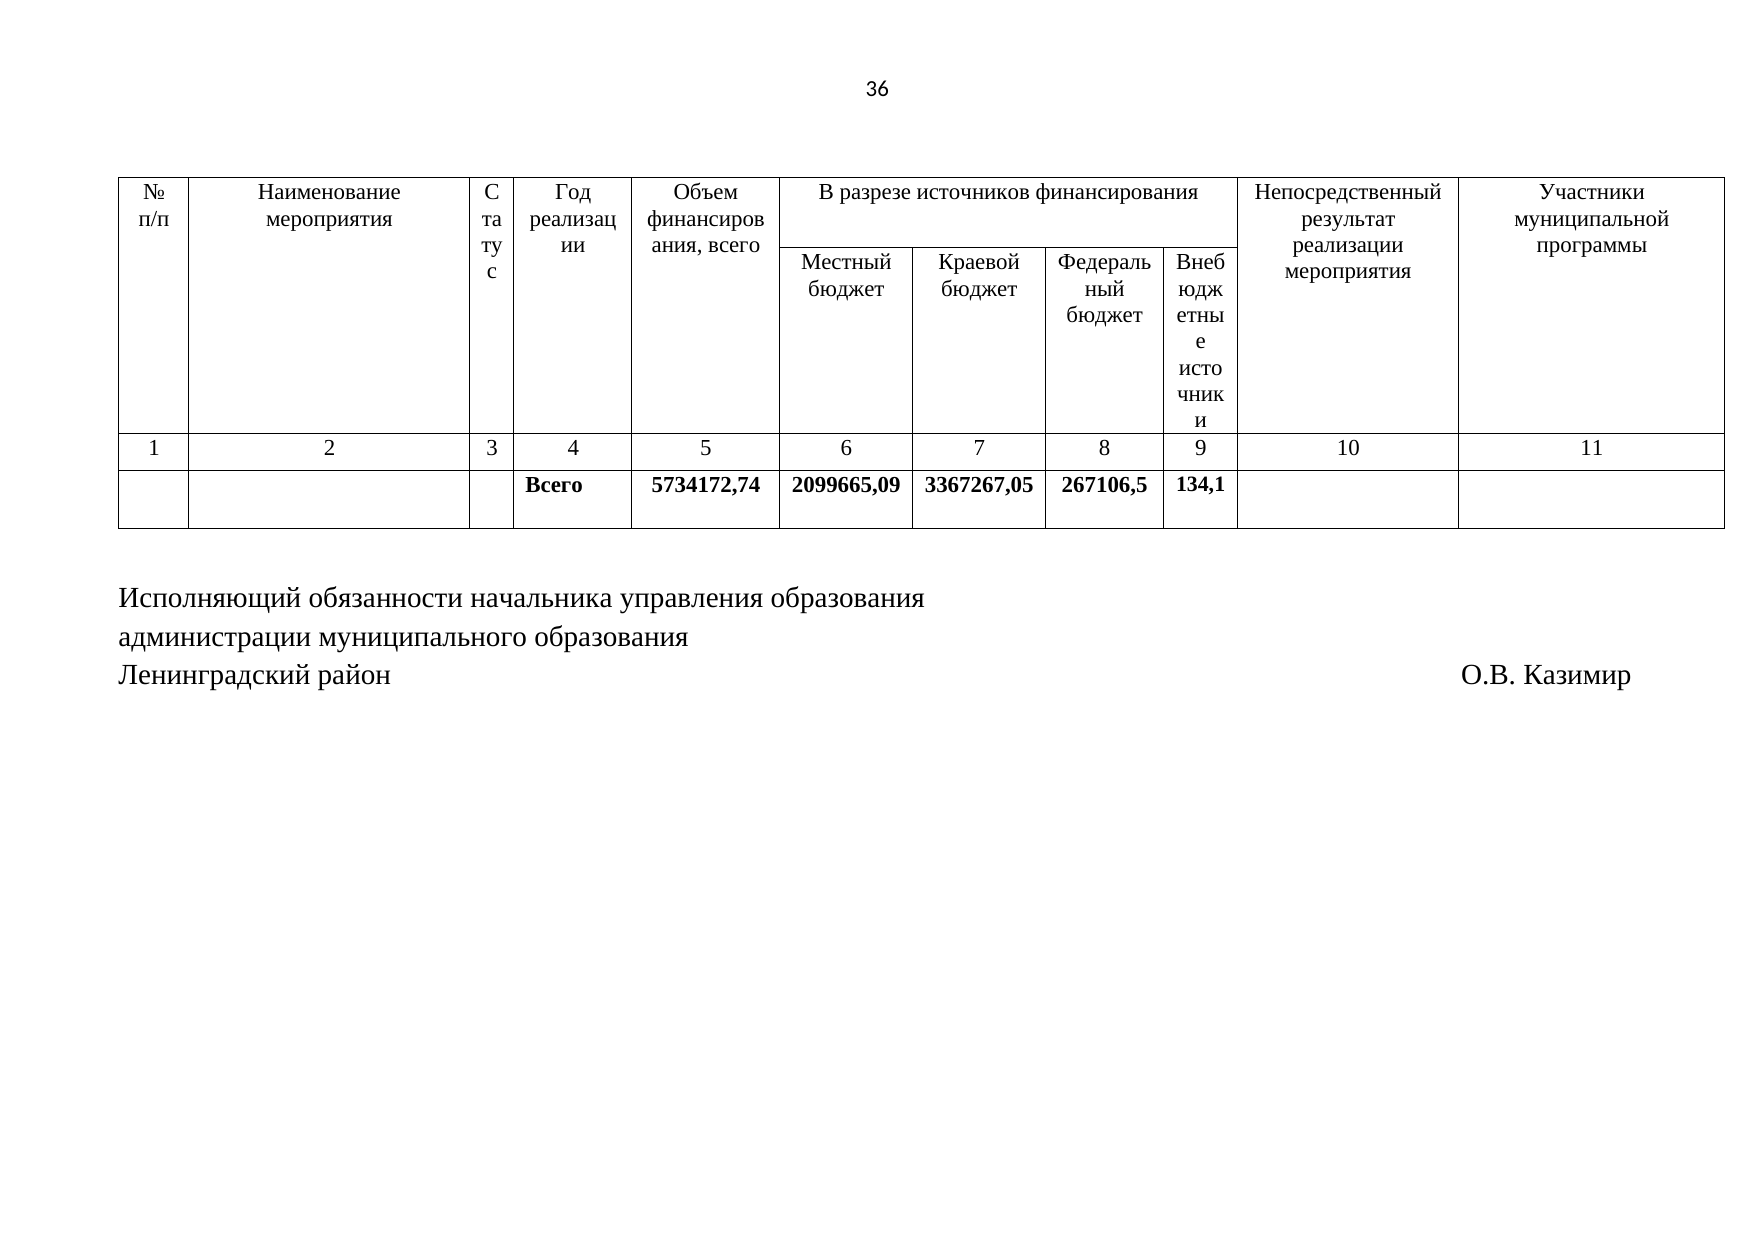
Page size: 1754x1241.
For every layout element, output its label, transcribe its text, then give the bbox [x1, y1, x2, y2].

table_cell 7 [913, 434, 1045, 470]
table_cell 1 [119, 434, 188, 470]
table_header Участники муниципальной программы [1459, 178, 1724, 433]
table_cell 10 [1238, 434, 1458, 470]
table_cell 4 [514, 434, 631, 470]
table_cell 5 [632, 434, 779, 470]
table_header Наименование мероприятия [189, 178, 469, 433]
table_cell 3 [470, 434, 513, 470]
table_header Статус [470, 178, 513, 433]
table_cell 2 [189, 434, 469, 470]
text Ленинградский район О.В. Казимир [118, 657, 1636, 691]
table_header № п/п [119, 178, 188, 433]
table_cell Краевой бюджет [913, 248, 1045, 433]
table_cell 6 [780, 434, 912, 470]
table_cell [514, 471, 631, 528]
text Исполняющий обязанности начальника управления образования [118, 580, 1636, 614]
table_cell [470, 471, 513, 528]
table_cell Федеральный бюджет [1046, 248, 1163, 433]
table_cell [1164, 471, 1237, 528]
table_cell 9 [1164, 434, 1237, 470]
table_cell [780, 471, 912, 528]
table_cell 8 [1046, 434, 1163, 470]
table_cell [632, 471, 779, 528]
table_header Год реализации [514, 178, 631, 433]
table_header Непосредственный результат реализации мероприятия [1238, 178, 1458, 433]
table_cell 11 [1459, 434, 1724, 470]
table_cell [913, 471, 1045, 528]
table_header В разрезе источников финансирования [780, 178, 1237, 247]
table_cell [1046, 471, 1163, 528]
text администрации муниципального образования [118, 619, 1636, 652]
table_header Объем финансирования, всего [632, 178, 779, 433]
table_cell Местный бюджет [780, 248, 912, 433]
table_cell Внебюджетные источники [1164, 248, 1237, 433]
